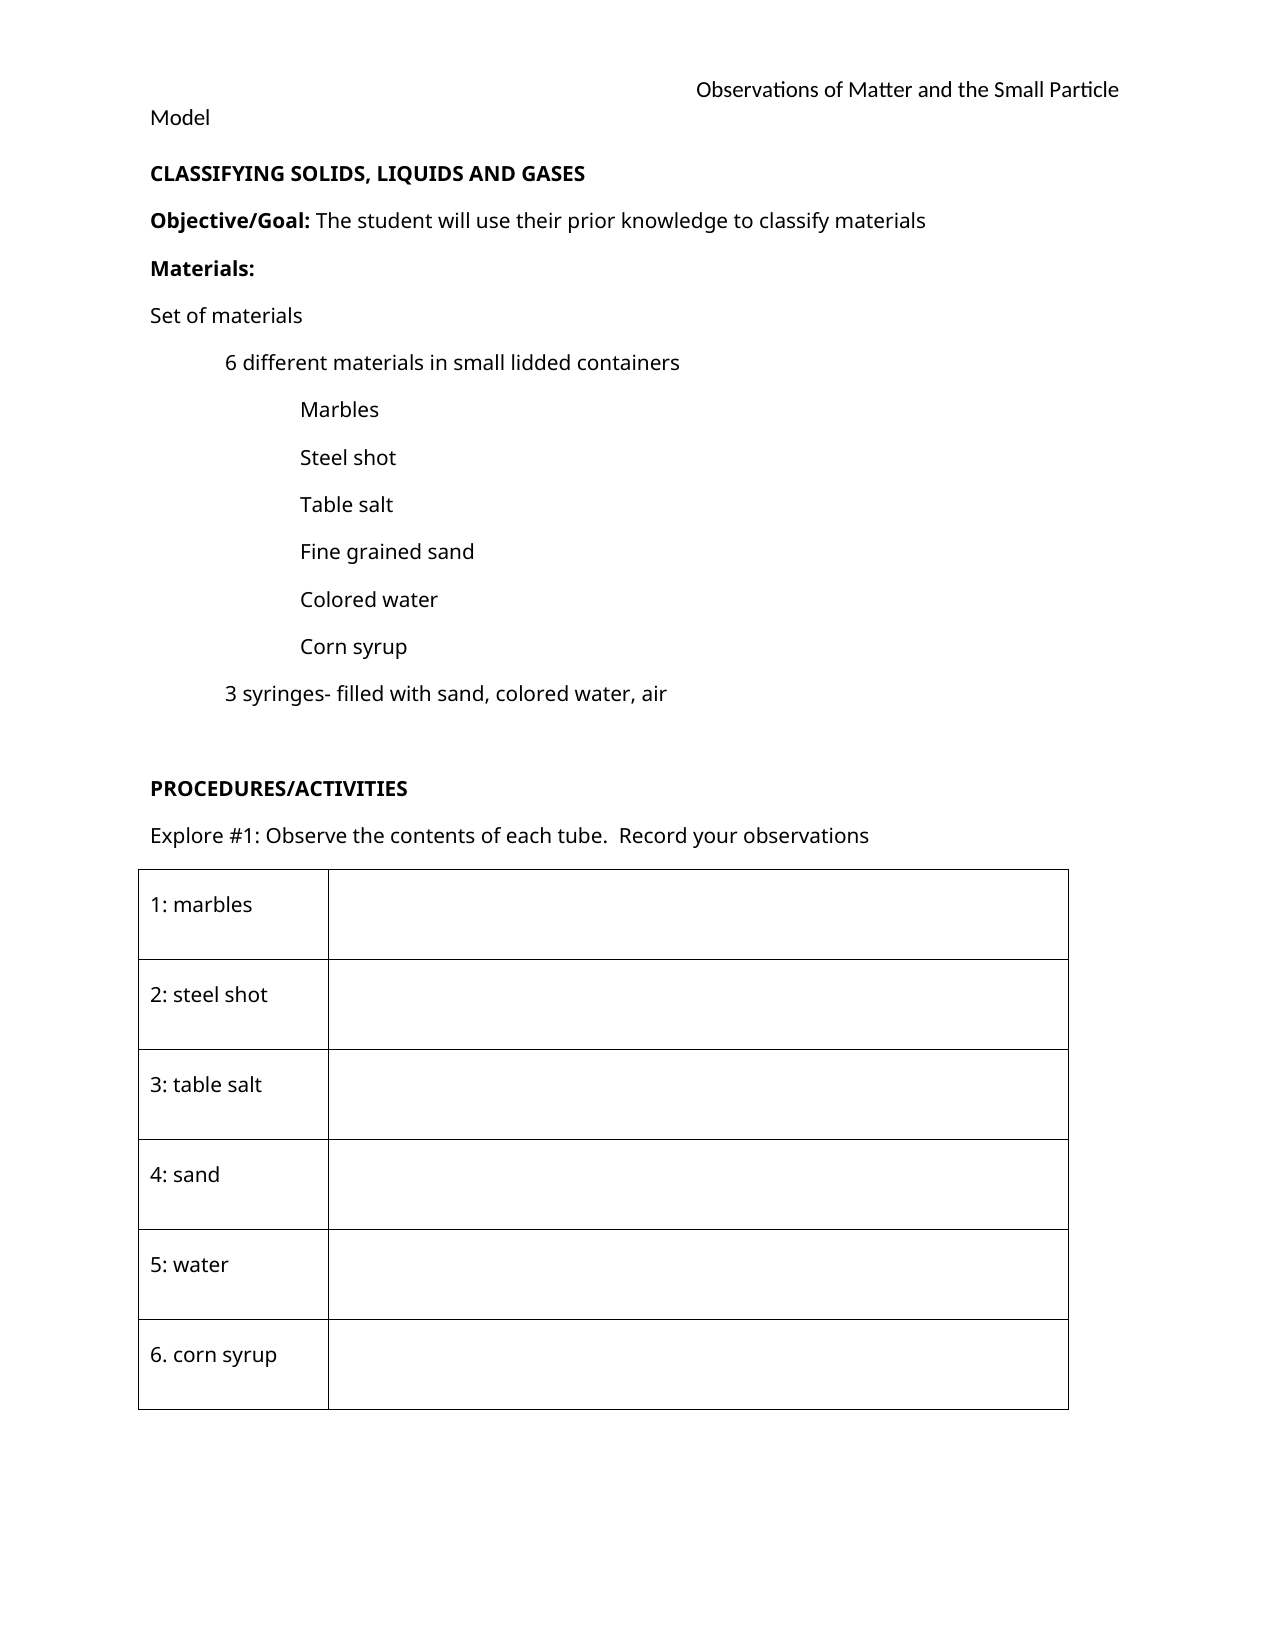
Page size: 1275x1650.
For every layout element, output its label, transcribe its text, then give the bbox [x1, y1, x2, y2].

text Colored water [150, 585, 1125, 613]
text Set of materials [150, 301, 1125, 329]
text Corn syrup [150, 632, 1125, 660]
text 3 syringes- filled with sand, colored water, air [150, 679, 1125, 708]
table_cell [329, 960, 1068, 1048]
table_cell 6. corn syrup [139, 1320, 328, 1408]
text Marbles [150, 396, 1125, 424]
text PROCEDURES/ACTIVITIES [150, 774, 1125, 802]
table_header 1: marbles [139, 870, 328, 958]
text Materials: [150, 254, 1125, 282]
table_cell [329, 1230, 1068, 1318]
text Table salt [150, 490, 1125, 518]
table_cell [329, 1140, 1068, 1228]
text Steel shot [150, 443, 1125, 471]
table_header [329, 870, 1068, 958]
table_cell 4: sand [139, 1140, 328, 1228]
text CLASSIFYING SOLIDS, LIQUIDS AND GASES [150, 159, 1125, 187]
table_cell 5: water [139, 1230, 328, 1318]
table_cell 2: steel shot [139, 960, 328, 1048]
table_cell [329, 1320, 1068, 1408]
text Fine grained sand [150, 537, 1125, 566]
table_cell [329, 1050, 1068, 1138]
text 6 different materials in small lidded containers [150, 348, 1125, 377]
table_cell 3: table salt [139, 1050, 328, 1138]
text Objective/Goal: The student will use their prior knowledge to classify materials [150, 206, 1125, 235]
text Explore #1: Observe the contents of each tube. Record your observations [150, 821, 1125, 849]
